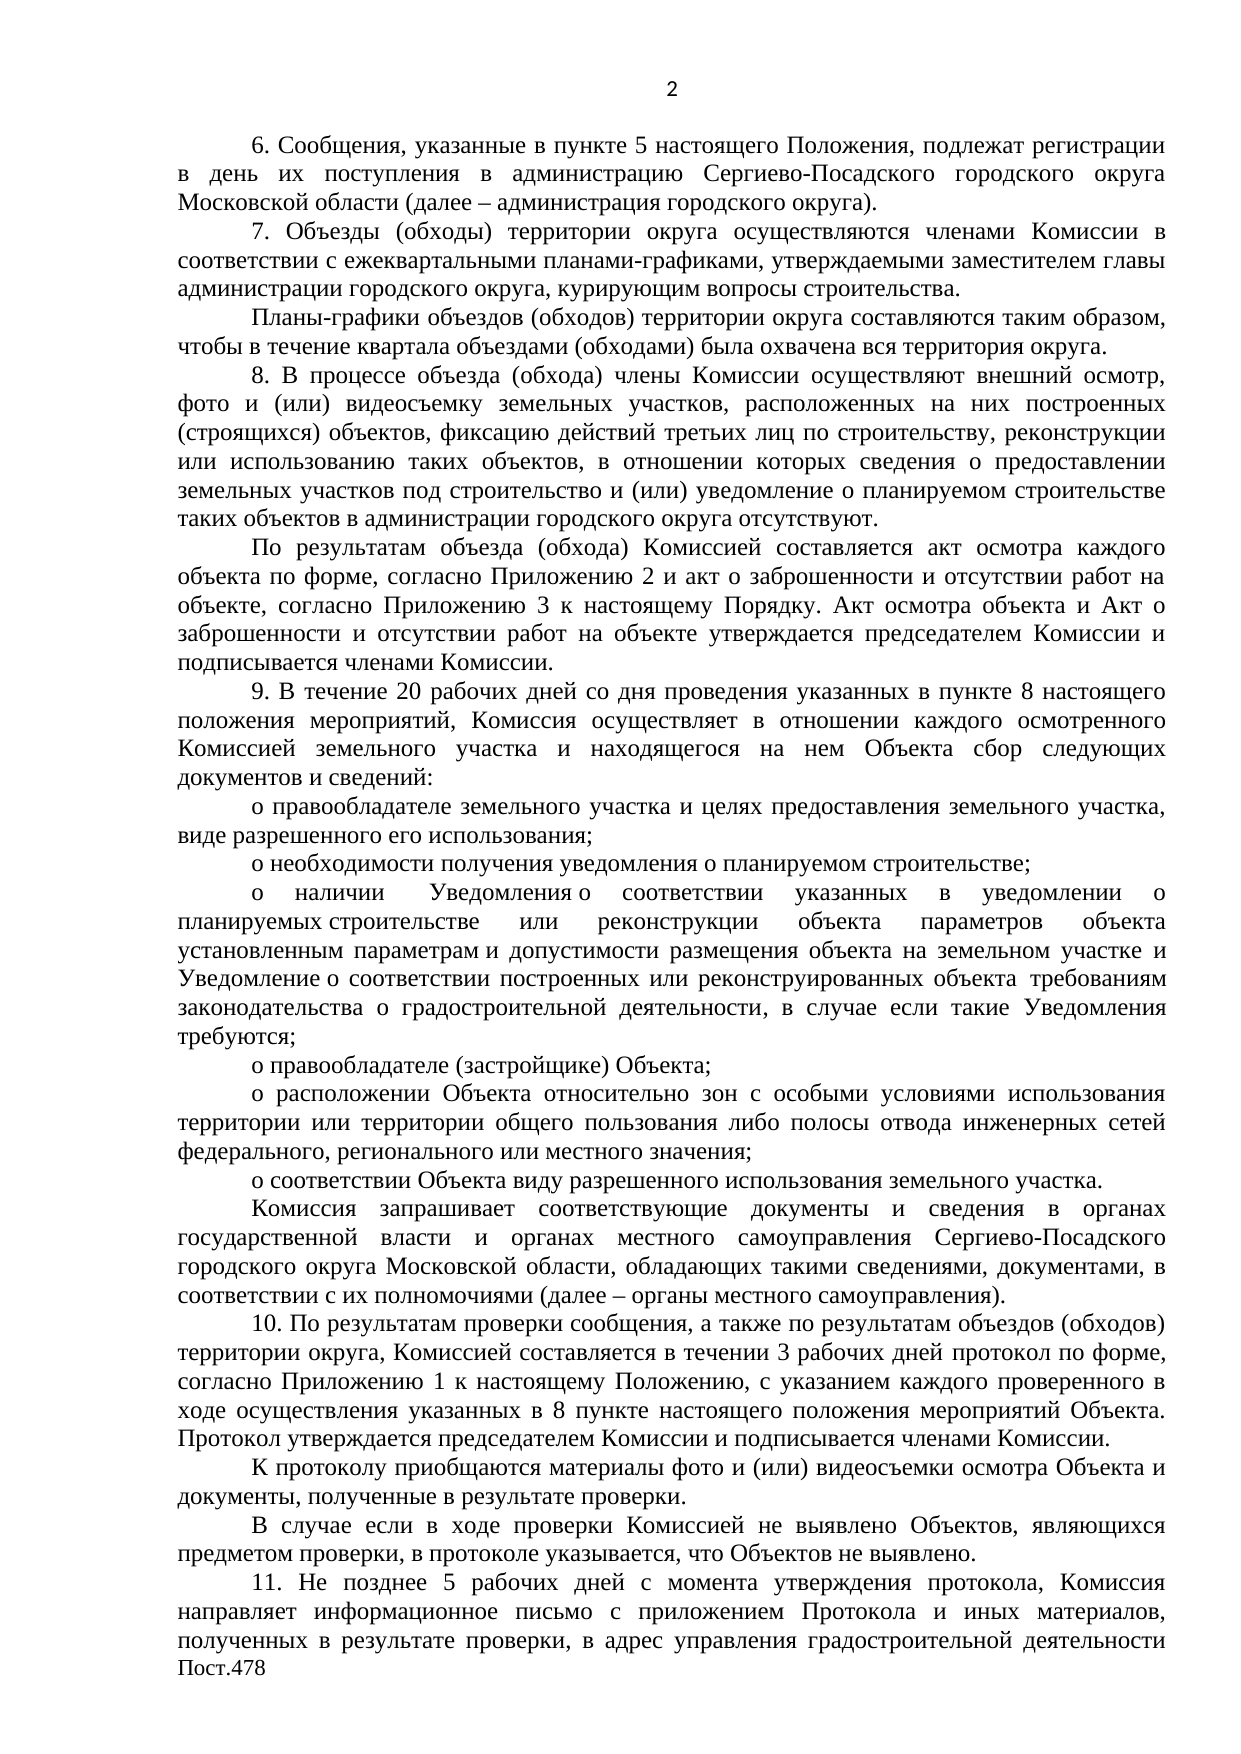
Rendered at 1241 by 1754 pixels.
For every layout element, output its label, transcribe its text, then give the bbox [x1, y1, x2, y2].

text о расположении Объекта относительно зон с особыми условиями использования территории или территории общего пользования либо полосы отвода инженерных сетей федерального, регионального или местного значения; [177, 1078, 1167, 1165]
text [177, 1567, 1167, 1653]
text Планы-графики объездов (обходов) территории округа составляются таким образом, чтобы в течение квартала объездами (обходами) была охвачена вся территория округа. [177, 302, 1167, 360]
text К протоколу приобщаются материалы фото и (или) видеосъемки осмотра Объекта и документы, полученные в результате проверки. [177, 1452, 1167, 1510]
text 8. В процессе объезда (обхода) члены Комиссии осуществляют внешний осмотр, фото и (или) видеосъемку земельных участков, расположенных на них построенных (строящихся) объектов, фиксацию действий третьих лиц по строительству, реконструкции или использованию таких объектов, в отношении которых сведения о предоставлении земельных участков под строительство и (или) уведомление о планируемом строительстве таких объектов в администрации городского округа отсутствуют. [177, 360, 1167, 532]
text Комиссия запрашивает соответствующие документы и сведения в органах государственной власти и органах местного самоуправления Сергиево-Посадского городского округа Московской области, обладающих такими сведениями, документами, в соответствии с их полномочиями (далее – органы местного самоуправления). [177, 1193, 1167, 1308]
text По результатам объезда (обхода) Комиссией составляется акт осмотра каждого объекта по форме, согласно Приложению 2 и акт о заброшенности и отсутствии работ на объекте, согласно Приложению 3 к настоящему Порядку. Акт осмотра объекта и Акт о заброшенности и отсутствии работ на объекте утверждается председателем Комиссии и подписывается членами Комиссии. [177, 532, 1167, 676]
text о правообладателе (застройщике) Объекта; [177, 1050, 1167, 1078]
text 7. Объезды (обходы) территории округа осуществляются членами Комиссии в соответствии с ежеквартальными планами-графиками, утверждаемыми заместителем главы администрации городского округа, курирующим вопросы строительства. [177, 216, 1167, 302]
text о соответствии Объекта виду разрешенного использования земельного участка. [177, 1165, 1167, 1193]
text о необходимости получения уведомления о планируемом строительстве; [177, 848, 1167, 877]
text 6. Сообщения, указанные в пункте 5 настоящего Положения, подлежат регистрации в день их поступления в администрацию Сергиево-Посадского городского округа Московской области (далее – администрация городского округа). [177, 130, 1167, 216]
text В случае если в ходе проверки Комиссией не выявлено Объектов, являющихся предметом проверки, в протоколе указывается, что Объектов не выявлено. [177, 1510, 1167, 1567]
text 10. По результатам проверки сообщения, а также по результатам объездов (обходов) территории округа, Комиссией составляется в течении 3 рабочих дней протокол по форме, согласно Приложению 1 к настоящему Положению, с указанием каждого проверенного в ходе осуществления указанных в 8 пункте настоящего положения мероприятий Объекта. Протокол утверждается председателем Комиссии и подписывается членами Комиссии. [177, 1308, 1167, 1452]
text о правообладателе земельного участка и целях предоставления земельного участка, виде разрешенного его использования; [177, 791, 1167, 848]
text 9. В течение 20 рабочих дней со дня проведения указанных в пункте 8 настоящего положения мероприятий, Комиссия осуществляет в отношении каждого осмотренного Комиссией земельного участка и находящегося на нем Объекта сбор следующих документов и сведений: [177, 676, 1167, 791]
text о наличии Уведомления о соответствии указанных в уведомлении о планируемых строительстве или реконструкции объекта параметров объекта установленным параметрам и допустимости размещения объекта на земельном участке и Уведомление о соответствии построенных или реконструированных объекта требованиям законодательства о градостроительной деятельности, в случае если такие Уведомления требуются; [177, 935, 1167, 1050]
